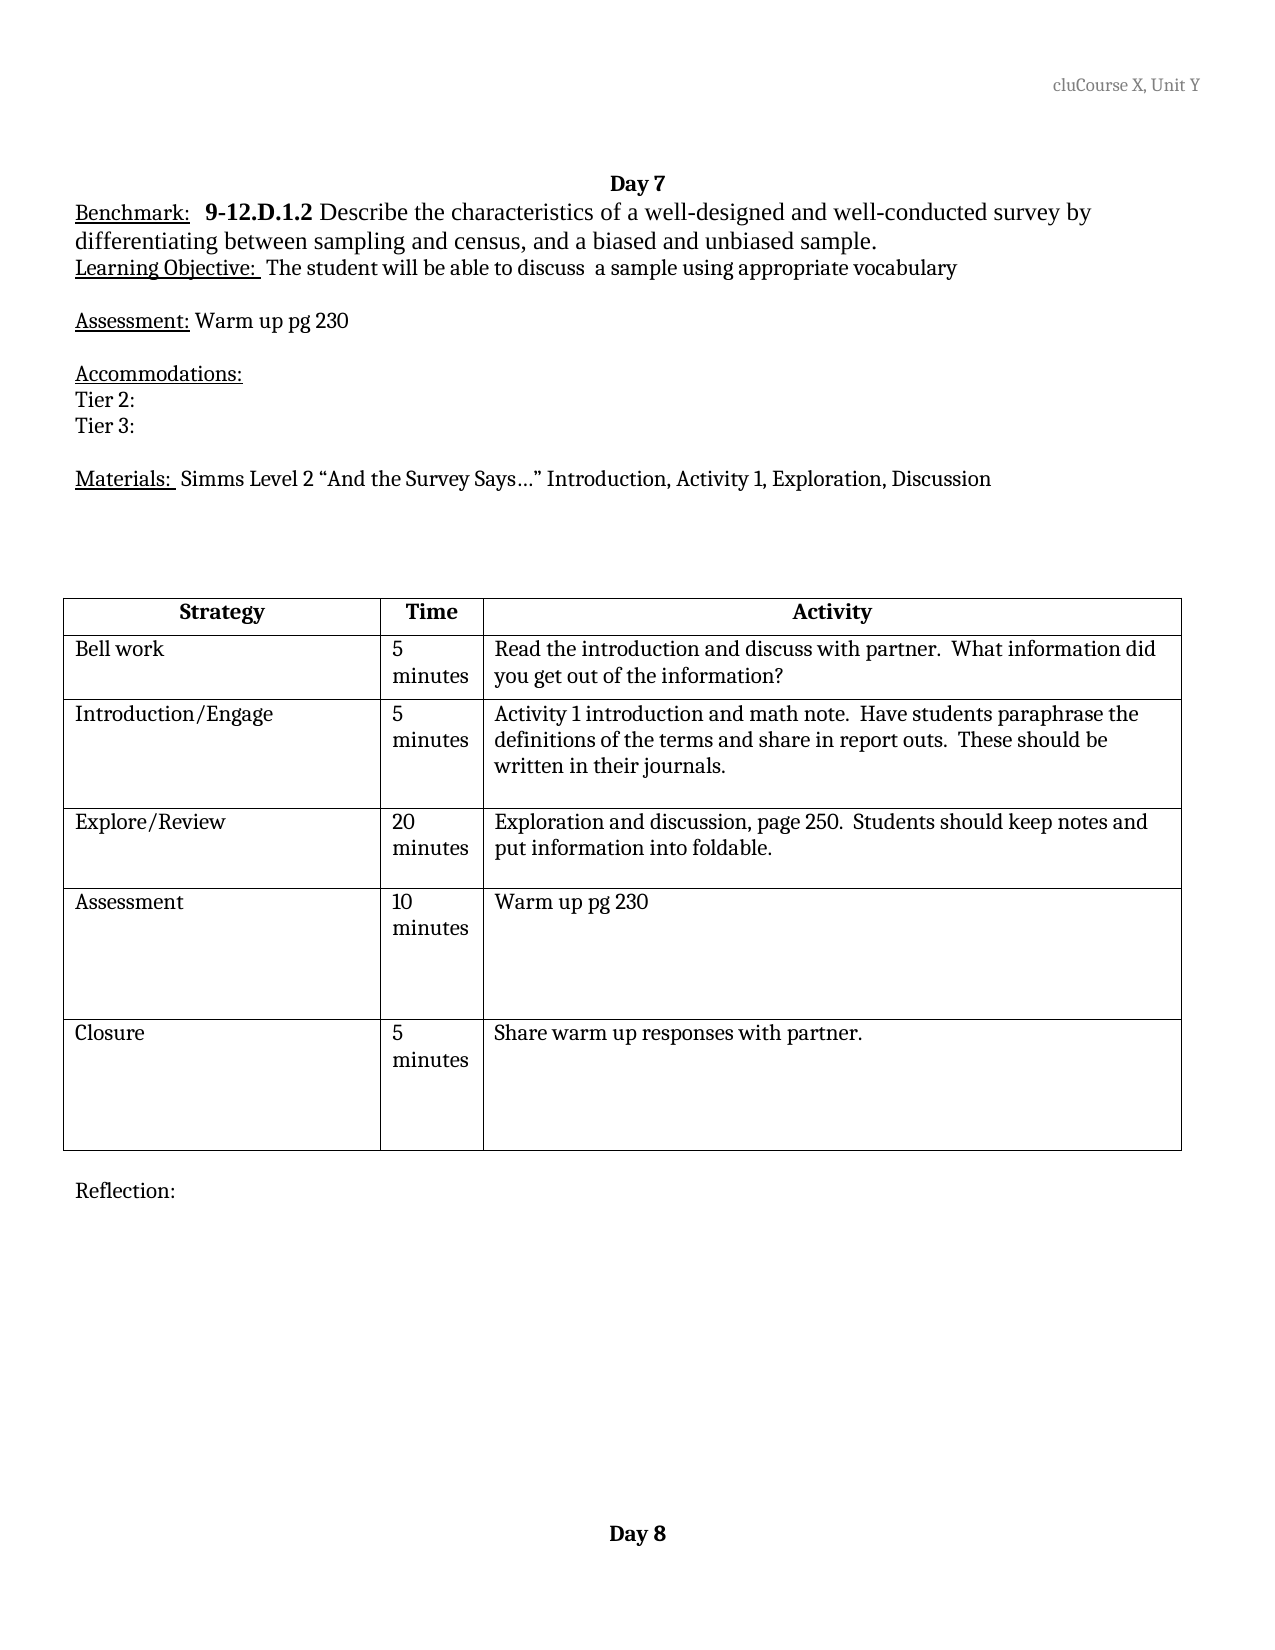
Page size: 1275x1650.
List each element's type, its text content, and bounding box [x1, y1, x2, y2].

text Tier 2: [75, 387, 1200, 413]
table_cell 5 minutes [381, 1020, 483, 1150]
text Reflection: [75, 1178, 1200, 1204]
table_header Activity [484, 599, 1181, 635]
table_cell Bell work [64, 636, 380, 699]
table_cell 20 minutes [381, 809, 483, 887]
table_cell 10 minutes [381, 889, 483, 1019]
text Day 8 [75, 1520, 1200, 1547]
table_cell Exploration and discussion, page 250. Students should keep notes and put information into foldable. [484, 809, 1181, 887]
table_cell Activity 1 introduction and math note. Have students paraphrase the definitions of the terms and share in report outs. These should be written in their journals. [484, 700, 1181, 807]
text Benchmark: 9-12.D.1.2 Describe the characteristics of a well-designed and well-conducted survey by differentiating between sampling and census, and a biased and unbiased sample. [75, 197, 1200, 255]
table_cell Warm up pg 230 [484, 889, 1181, 1019]
text Tier 3: [75, 413, 1200, 439]
table_cell Share warm up responses with partner. [484, 1020, 1181, 1150]
text Accommodations: [75, 360, 1200, 387]
table_cell Read the introduction and discuss with partner. What information did you get out of the information? [484, 636, 1181, 699]
table_cell Explore/Review [64, 809, 380, 887]
table_cell Introduction/Engage [64, 700, 380, 807]
table_cell Closure [64, 1020, 380, 1150]
table_header Strategy [64, 599, 380, 635]
text Materials: Simms Level 2 “And the Survey Says…” Introduction, Activity 1, Exploration, Discussion [75, 466, 1200, 492]
table_header Time [381, 599, 483, 635]
text Day 7 [75, 171, 1200, 197]
table_cell Assessment [64, 889, 380, 1019]
table_cell 5 minutes [381, 636, 483, 699]
text Assessment: Warm up pg 230 [75, 308, 1200, 334]
text Learning Objective: The student will be able to discuss a sample using appropriate vocabulary [75, 255, 1200, 281]
table_cell 5 minutes [381, 700, 483, 807]
